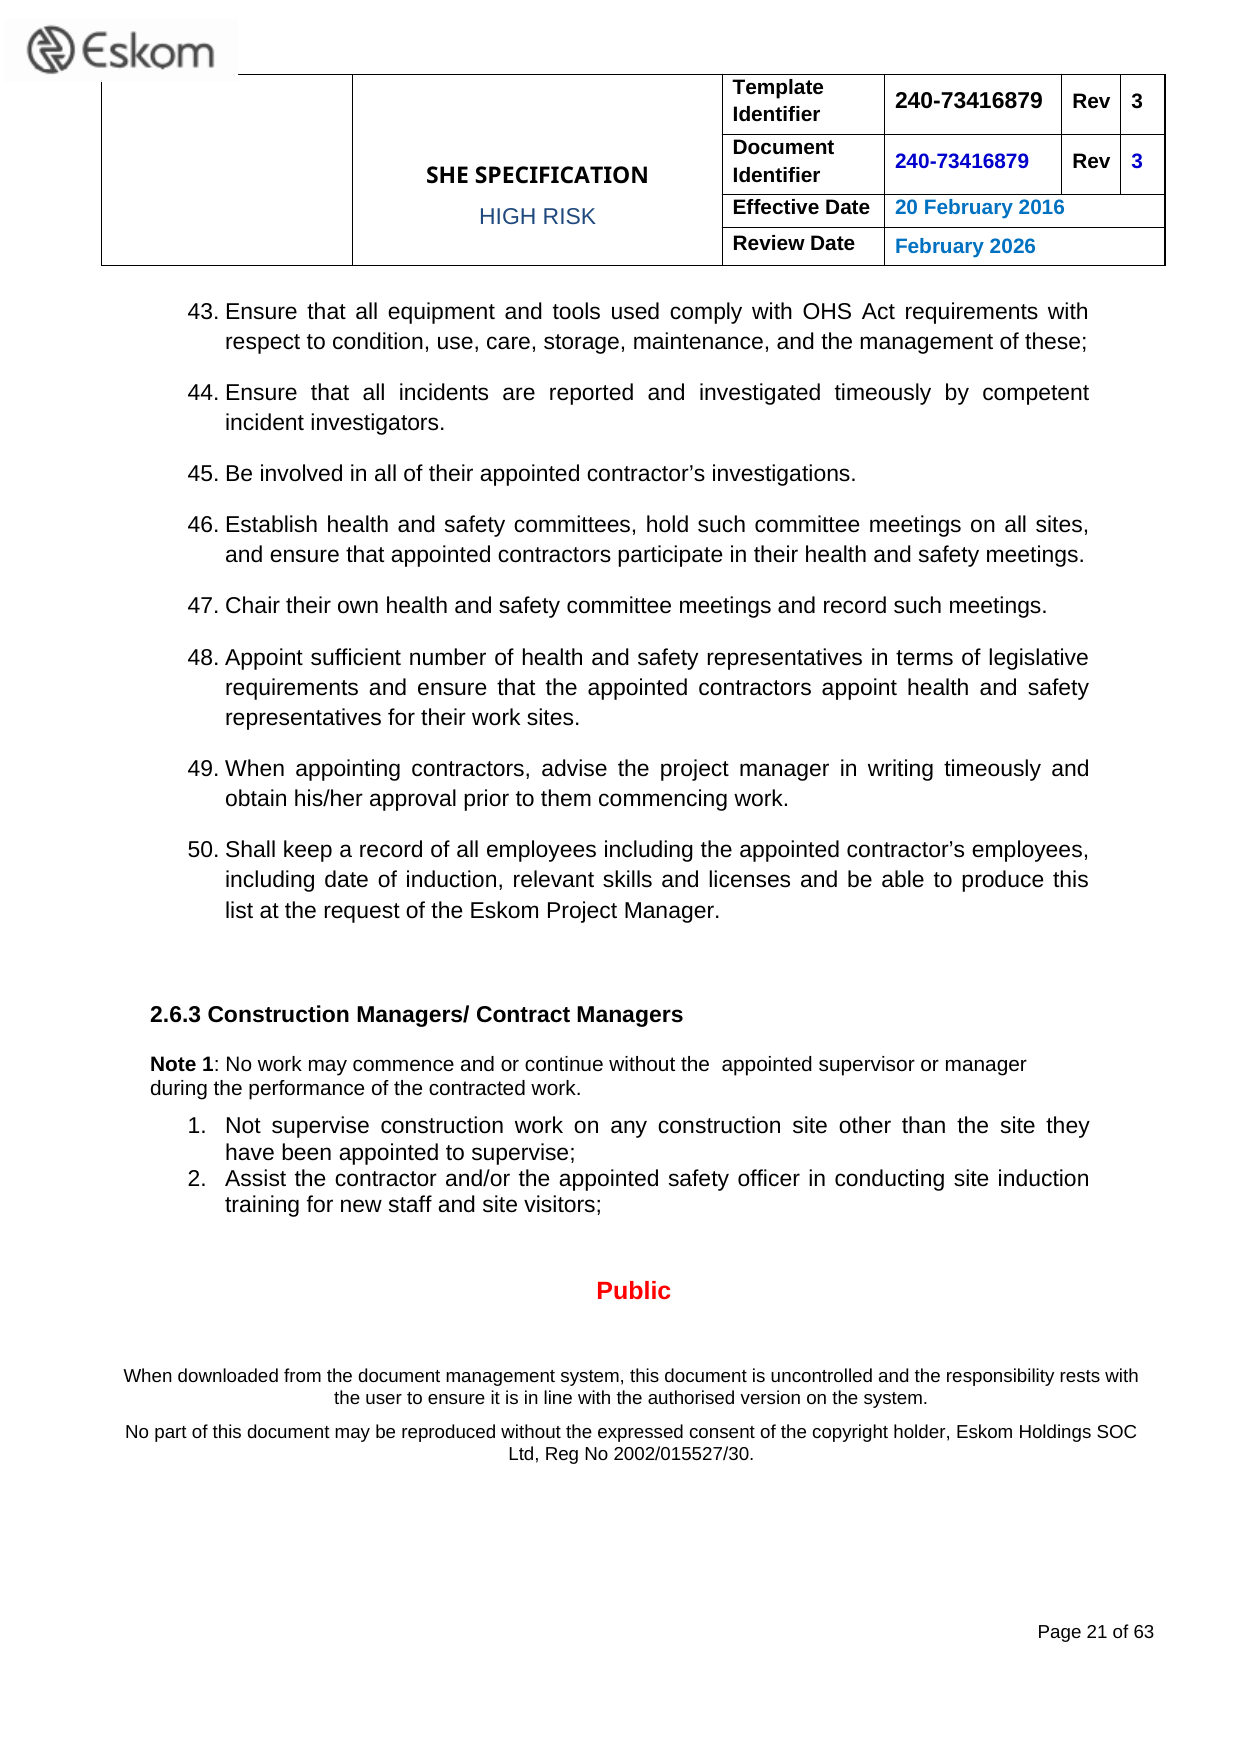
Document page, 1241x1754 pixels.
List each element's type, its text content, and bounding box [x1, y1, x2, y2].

text 2.6.3 Construction Managers/ Contract Managers [150, 1001, 1090, 1027]
list Chair their own health and safety committee meetings and record such meetings. [187, 592, 1090, 619]
list Not supervise construction work on any construction site other than the site they have been appointed to supervise; [187, 1112, 1090, 1165]
text Note 1: No work may commence and or continue without the appointed supervisor or manager during the performance of the contracted work. [150, 1052, 1090, 1099]
list Ensure that all equipment and tools used comply with OHS Act requirements with respect to condition, use, care, storage, maintenance, and the management of these; [187, 298, 1090, 354]
list Shall keep a record of all employees including the appointed contractor’s employees, including date of induction, relevant skills and licenses and be able to produce this list at the request of the Eskom Project Manager. [187, 836, 1090, 923]
list Ensure that all incidents are reported and investigated timeously by competent incident investigators. [187, 379, 1090, 435]
list Assist the contractor and/or the appointed safety officer in conducting site induction training for new staff and site visitors; [187, 1165, 1090, 1217]
list Establish health and safety committees, hold such committee meetings on all sites, and ensure that appointed contractors participate in their health and safety meetings. [187, 511, 1090, 568]
list Be involved in all of their appointed contractor’s investigations. [187, 460, 1090, 486]
list Appoint sufficient number of health and safety representatives in terms of legislative requirements and ensure that the appointed contractors appoint health and safety representatives for their work sites. [187, 643, 1090, 730]
list When appointing contractors, advise the project manager in writing timeously and obtain his/her approval prior to them commencing work. [187, 755, 1090, 811]
